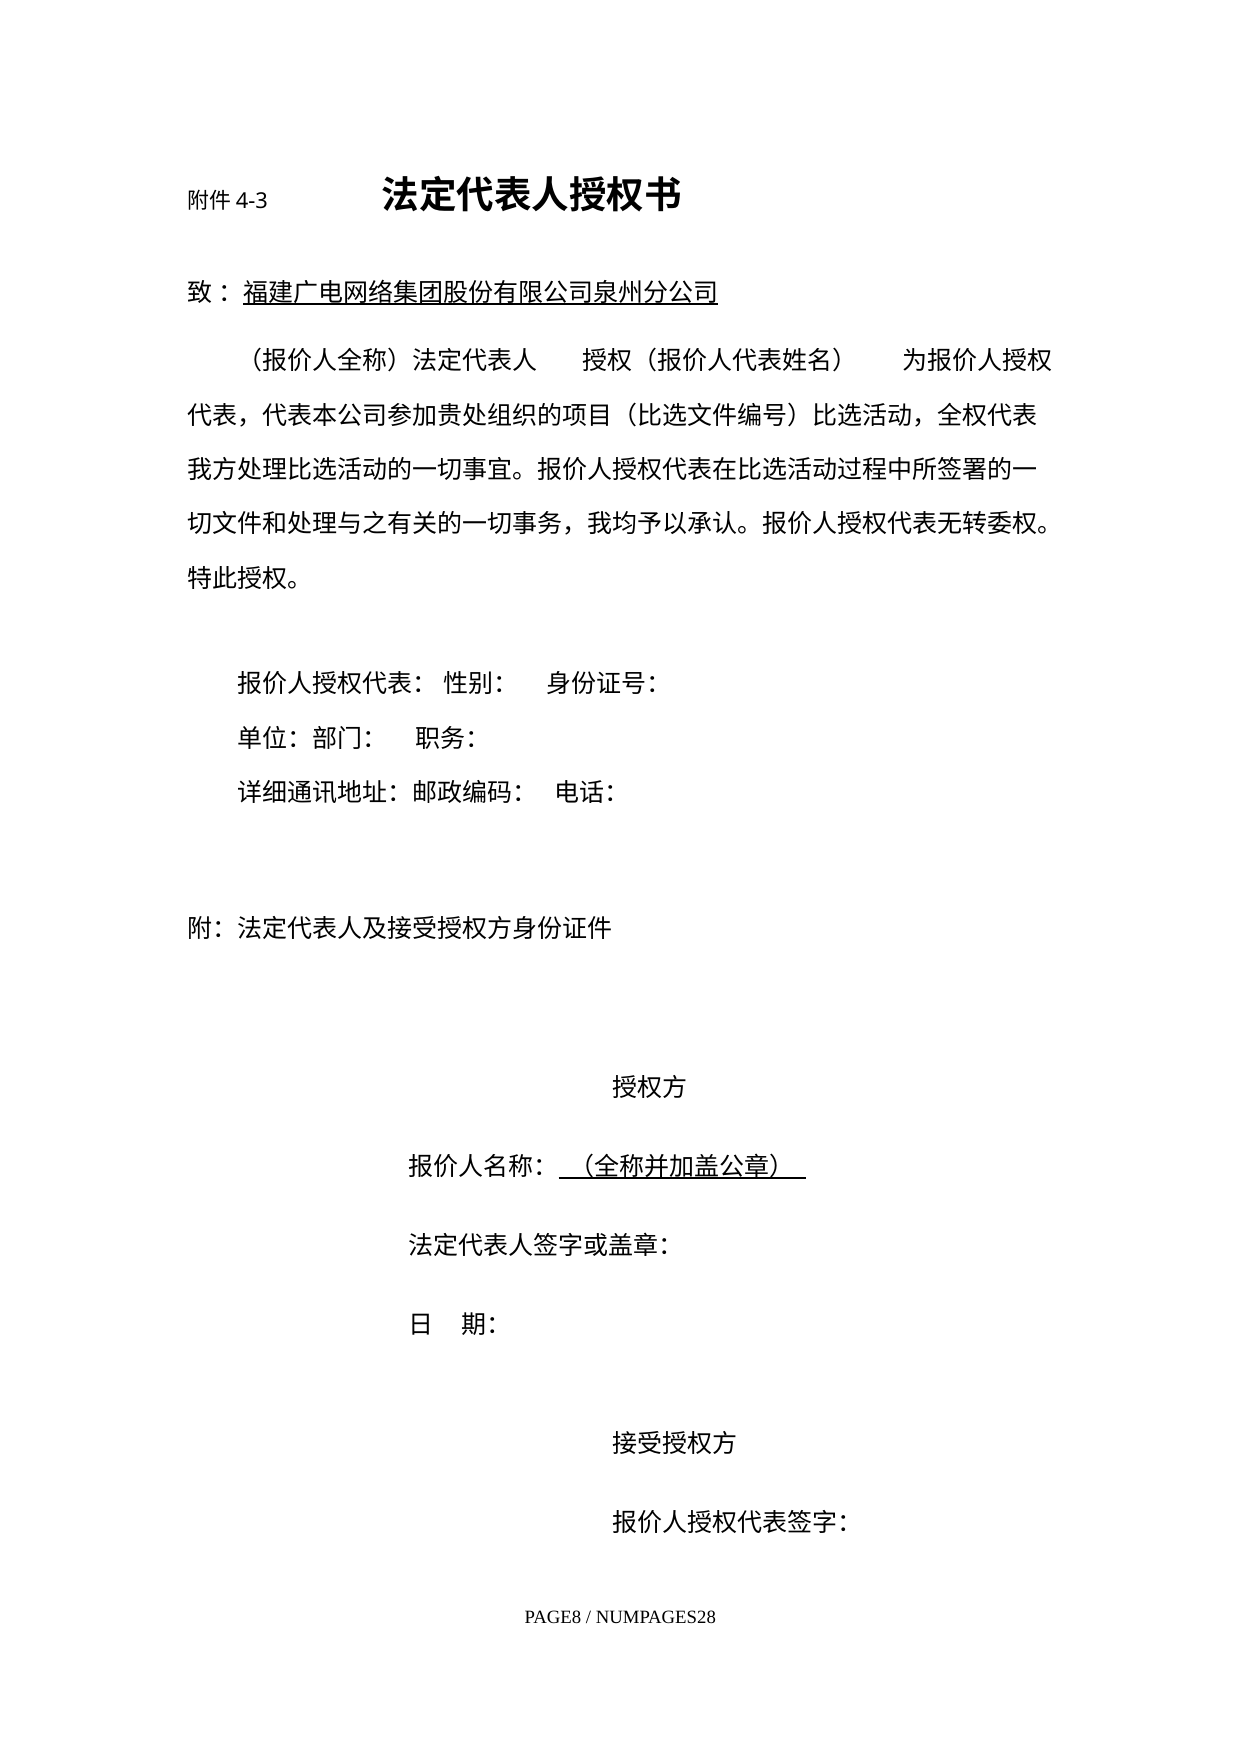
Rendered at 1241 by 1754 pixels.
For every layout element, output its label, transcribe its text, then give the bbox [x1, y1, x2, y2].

text 日 期： [187, 1302, 1053, 1341]
text 致 ：福建广电网络集团股份有限公司泉州分公司 [187, 258, 1053, 323]
text 报价人授权代表： 性别： 身份证号： [187, 664, 1053, 700]
text 附件4-3 法定代表人授权书 [187, 160, 1053, 225]
text 法定代表人签字或盖章： [187, 1223, 1053, 1262]
text 报价人名称： （全称并加盖公章） [187, 1143, 1053, 1183]
text 单位：部门： 职务： [187, 718, 1053, 754]
text （报价人全称）法定代表人 授权（报价人代表姓名） 为报价人授权代表，代表本公司参加贵处组织的项目（比选文件编号）比选活动，全权代表我方处理比选活动的一切事宜。报价人授权代表在比选活动过程中所签署的一切文件和处理与之有关的一切事务，我均予以承认。报价人授权代表无转委权。特此授权。 [187, 341, 1053, 594]
text 附：法定代表人及接受授权方身份证件 [187, 906, 1053, 946]
text 详细通讯地址：邮政编码： 电话： [187, 772, 1053, 809]
text 报价人授权代表签字： [187, 1500, 1053, 1539]
text 接受授权方 [187, 1421, 1053, 1460]
text 授权方 [187, 1064, 1053, 1104]
